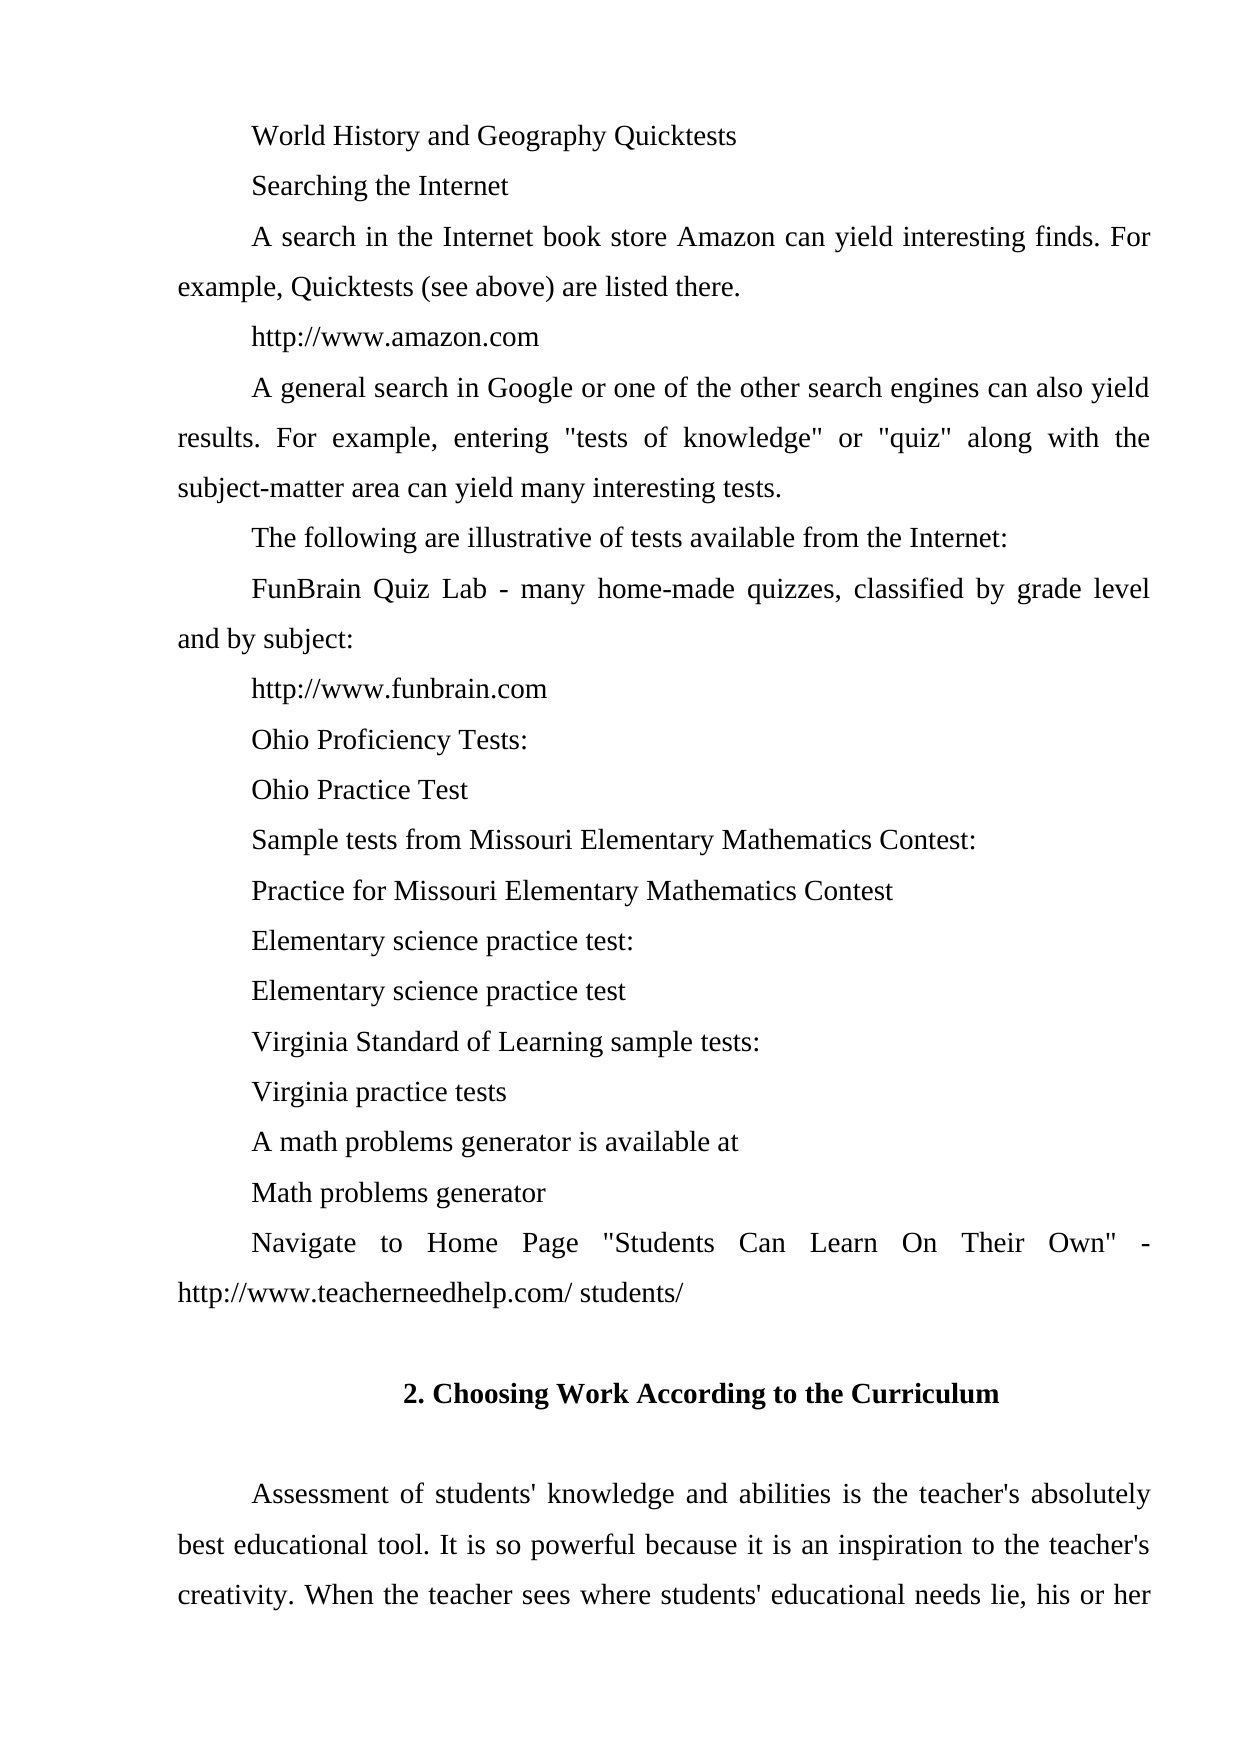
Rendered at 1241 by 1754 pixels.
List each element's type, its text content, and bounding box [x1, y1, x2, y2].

text Elementary science practice test [177, 973, 1152, 1007]
text Virginia practice tests [177, 1074, 1152, 1108]
text Ohio Proficiency Tests: [177, 722, 1152, 755]
text A search in the Internet book store Amazon can yield interesting finds. For example, Quicktests (see above) are listed there. [177, 219, 1152, 303]
text Sample tests from Missouri Elementary Mathematics Contest: [177, 822, 1152, 856]
text Navigate to Home Page "Students Can Learn On Their Own" - http://www.teacherneedhelp.com/ students/ [177, 1225, 1152, 1309]
text Practice for Missouri Elementary Mathematics Contest [177, 873, 1152, 906]
text A general search in Google or one of the other search engines can also yield results. For example, entering "tests of knowledge" or "quiz" along with the subject-matter area can yield many interesting tests. [177, 370, 1152, 504]
text The following are illustrative of tests available from the Internet: [177, 521, 1152, 554]
text Elementary science practice test: [177, 923, 1152, 957]
text http://www.amazon.com [177, 319, 1152, 353]
text http://www.funbrain.com [177, 672, 1152, 705]
text Math problems generator [177, 1175, 1152, 1208]
text 2. Choosing Work According to the Curriculum [177, 1376, 1152, 1409]
text FunBrain Quiz Lab - many home-made quizzes, classified by grade level and by subject: [177, 571, 1152, 655]
text World History and Geography Quicktests [177, 118, 1152, 152]
text Virginia Standard of Learning sample tests: [177, 1024, 1152, 1057]
text A math problems generator is available at [177, 1124, 1152, 1158]
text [177, 1477, 1152, 1611]
text Ohio Practice Test [177, 772, 1152, 806]
text Searching the Internet [177, 168, 1152, 202]
